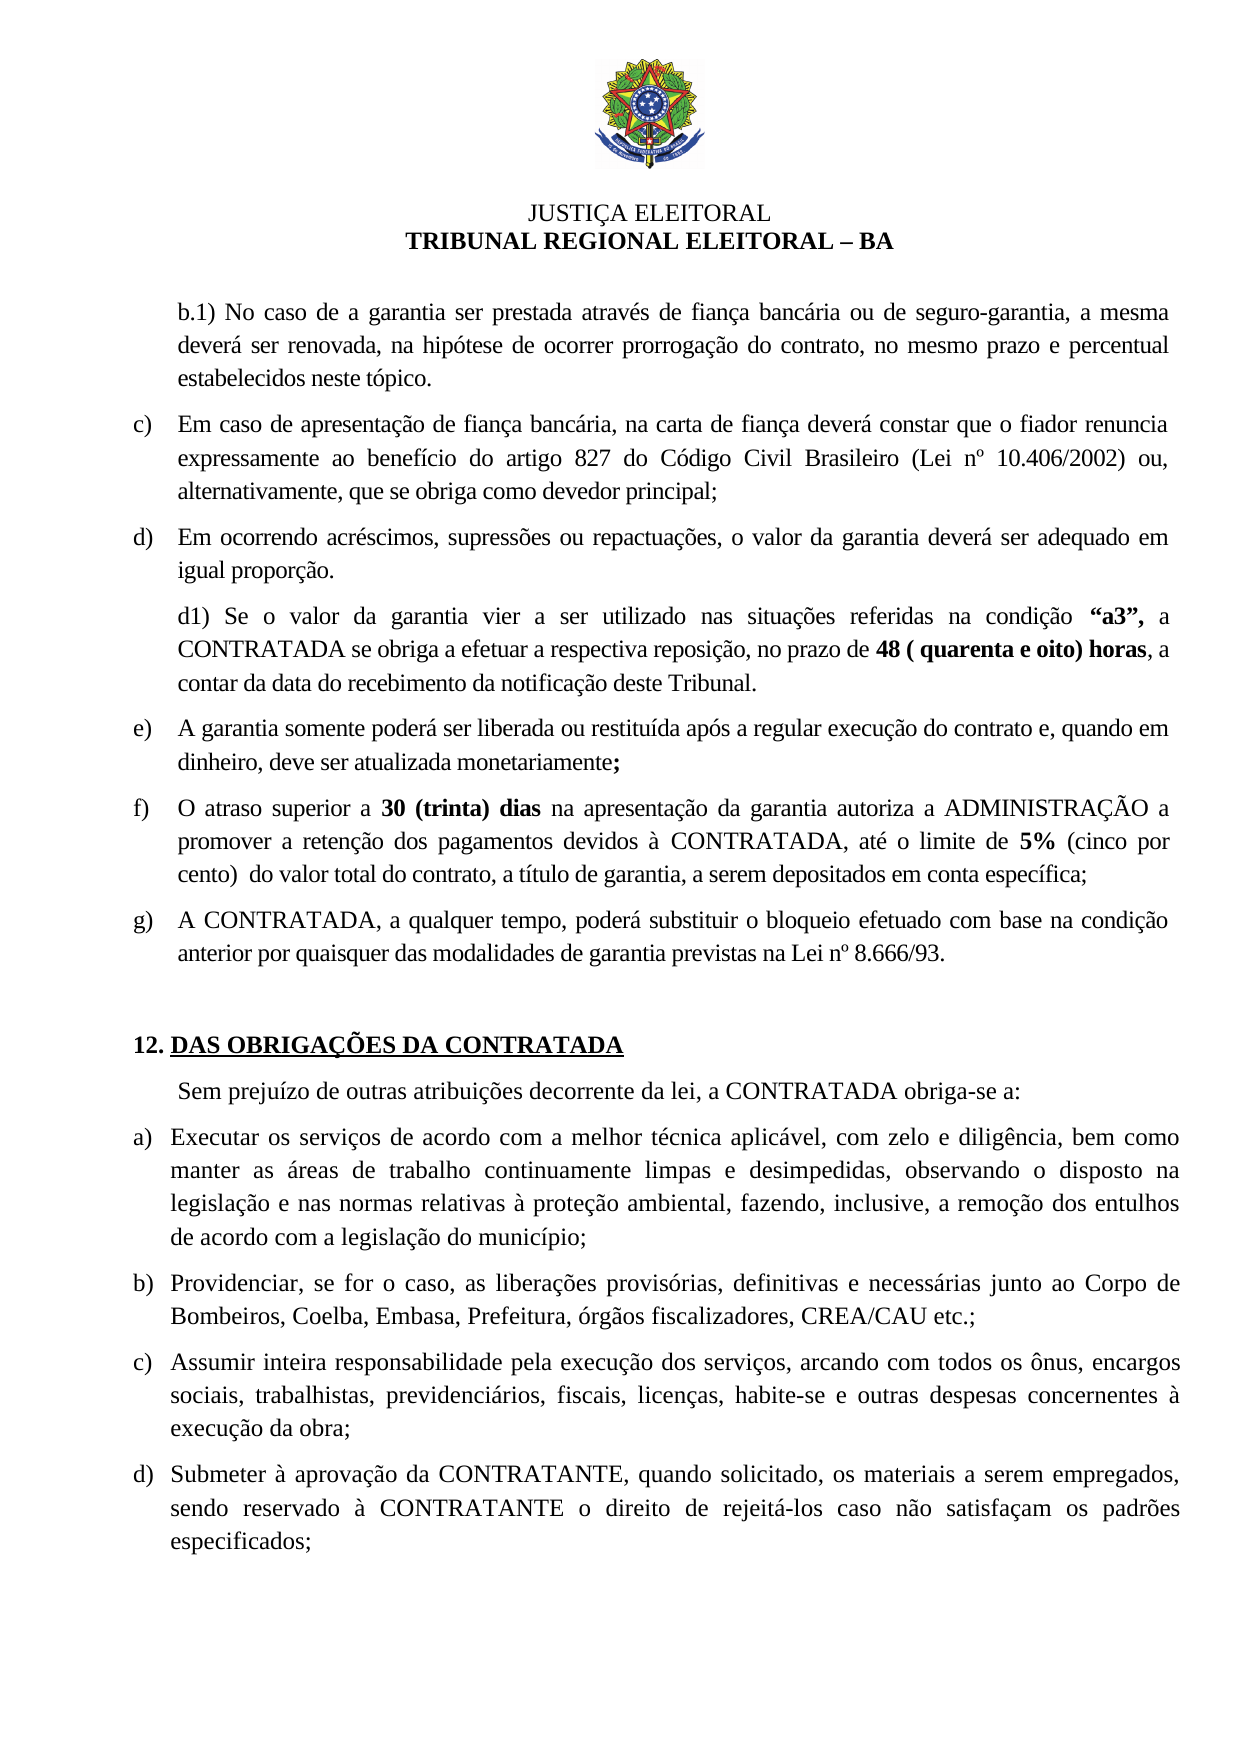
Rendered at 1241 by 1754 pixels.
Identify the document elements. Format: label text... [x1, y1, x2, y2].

list A CONTRATADA, a qualquer tempo, poderá substituir o bloqueio efetuado com base na condição anterior por quaisquer das modalidades de garantia previstas na Lei nº 8.666/93. [133, 902, 1170, 968]
list DAS OBRIGAÇÕES DA CONTRATADA [133, 1027, 1181, 1060]
text b.1) No caso de a garantia ser prestada através de fiança bancária ou de seguro-garantia, a mesma deverá ser renovada, na hipótese de ocorrer prorrogação do contrato, no mesmo prazo e percentual estabelecidos neste tópico. [177, 293, 1170, 393]
list Submeter à aprovação da CONTRATANTE, quando solicitado, os materiais a serem empregados, sendo reservado à CONTRATANTE o direito de rejeitá-los caso não satisfaçam os padrões especificados; [133, 1456, 1181, 1556]
list Em caso de apresentação de fiança bancária, na carta de fiança deverá constar que o fiador renuncia expressamente ao benefício do artigo 827 do Código Civil Brasileiro (Lei nº 10.406/2002) ou, alternativamente, que se obriga como devedor principal; [133, 406, 1170, 506]
text d1) Se o valor da garantia vier a ser utilizado nas situações referidas na condição “a3”, a CONTRATADA se obriga a efetuar a respectiva reposição, no prazo de 48 ( quarenta e oito) horas, a contar da data do recebimento da notificação deste Tribunal. [177, 598, 1170, 698]
list A garantia somente poderá ser liberada ou restituída após a regular execução do contrato e, quando em dinheiro, deve ser atualizada monetariamente; [133, 710, 1170, 777]
text Sem prejuízo de outras atribuições decorrente da lei, a CONTRATADA obriga-se a: [118, 1073, 1181, 1106]
list Em ocorrendo acréscimos, supressões ou repactuações, o valor da garantia deverá ser adequado em igual proporção. [133, 518, 1170, 585]
list Executar os serviços de acordo com a melhor técnica aplicável, com zelo e diligência, bem como manter as áreas de trabalho continuamente limpas e desimpedidas, observando o disposto na legislação e nas normas relativas à proteção ambiental, fazendo, inclusive, a remoção dos entulhos de acordo com a legislação do município; [133, 1118, 1181, 1252]
list Assumir inteira responsabilidade pela execução dos serviços, arcando com todos os ônus, encargos sociais, trabalhistas, previdenciários, fiscais, licenças, habite-se e outras despesas concernentes à execução da obra; [133, 1343, 1181, 1443]
list Providenciar, se for o caso, as liberações provisórias, definitivas e necessárias junto ao Corpo de Bombeiros, Coelba, Embasa, Prefeitura, órgãos fiscalizadores, CREA/CAU etc.; [133, 1264, 1181, 1331]
picture [594, 59, 705, 169]
list O atraso superior a 30 (trinta) dias na apresentação da garantia autoriza a ADMINISTRAÇÃO a promover a retenção dos pagamentos devidos à CONTRATADA, até o limite de 5% (cinco por cento) do valor total do contrato, a título de garantia, a serem depositados em conta específica; [133, 789, 1170, 889]
